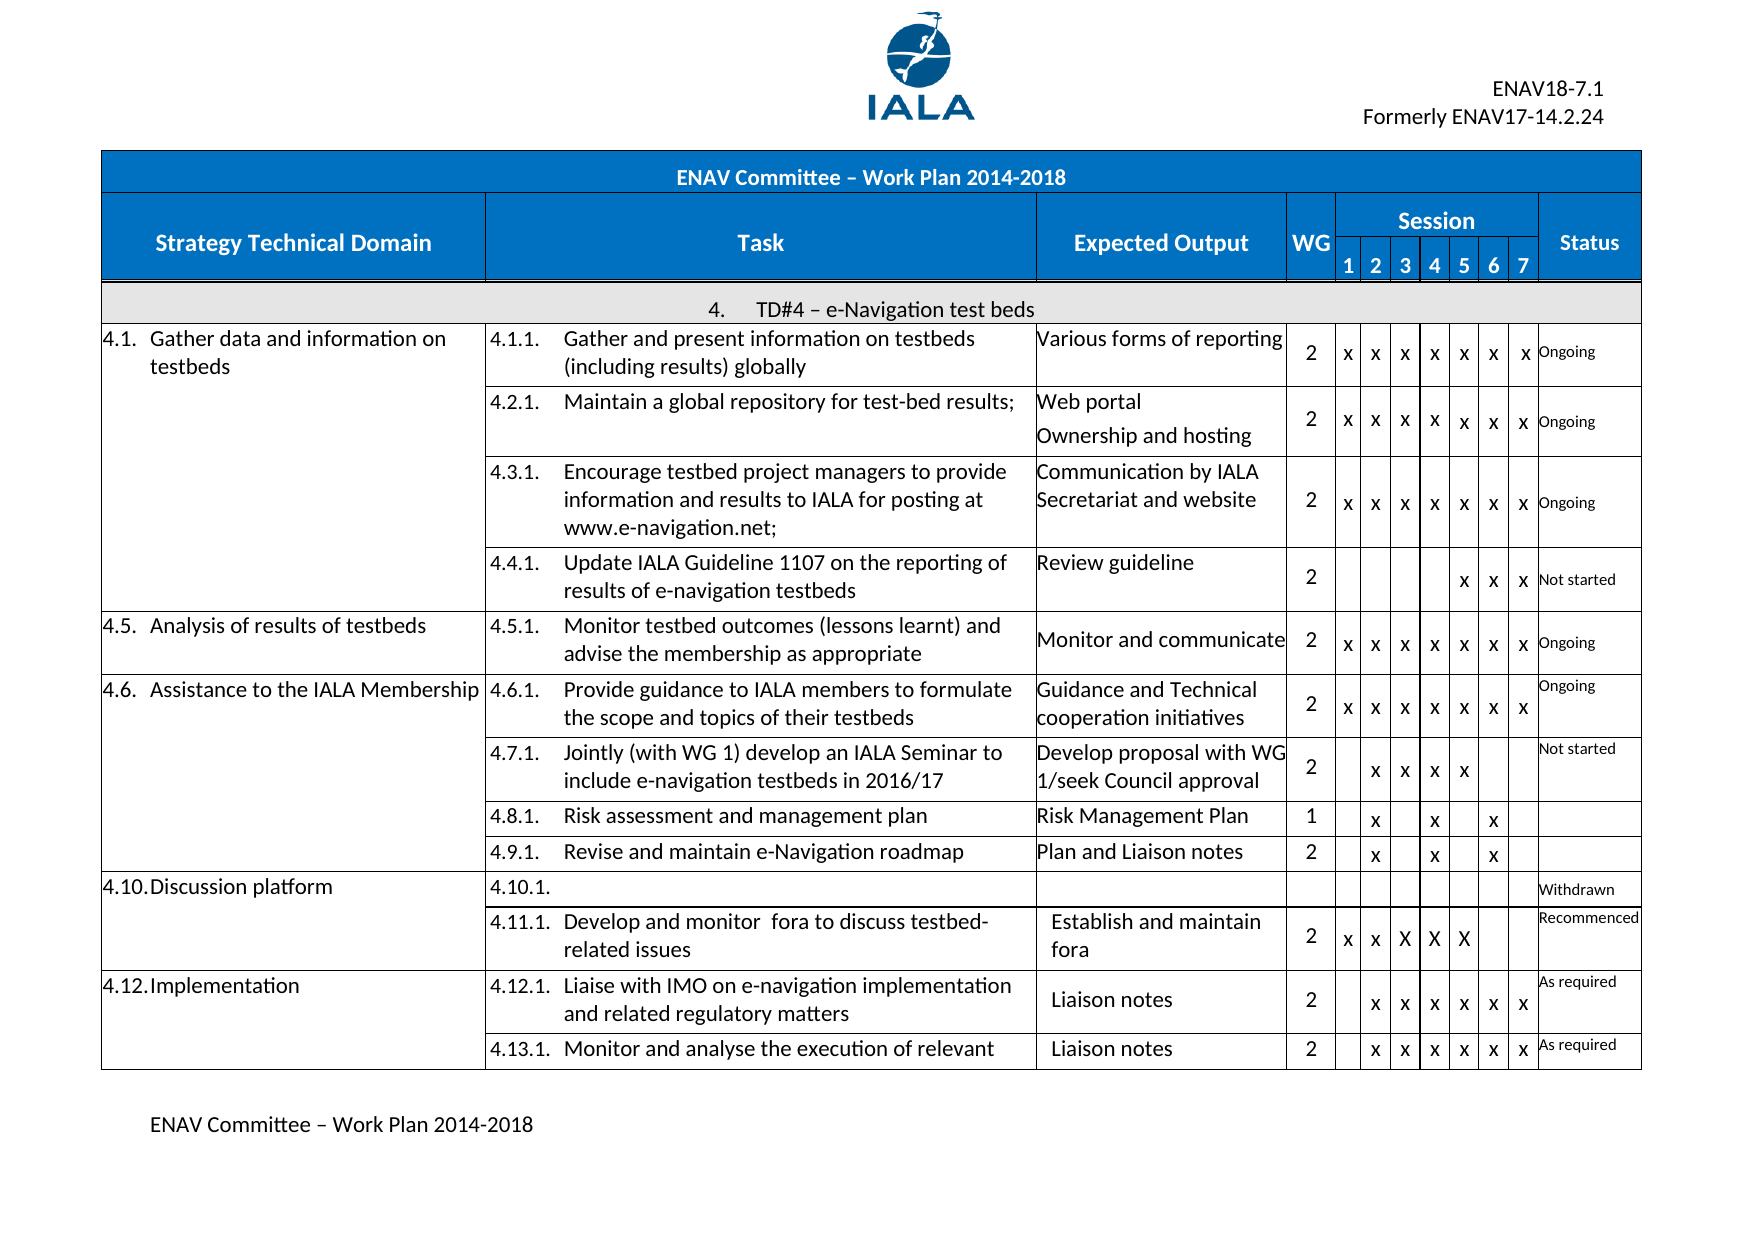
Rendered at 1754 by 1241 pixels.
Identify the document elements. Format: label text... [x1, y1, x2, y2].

table_cell x [1509, 548, 1538, 611]
table_cell x [1450, 738, 1478, 801]
table_cell Status [1539, 193, 1641, 279]
table_cell Maintain a global repository for test-bed results; [486, 387, 1036, 456]
table_cell x [1336, 612, 1360, 674]
table_cell Monitor and communicate [1037, 612, 1286, 674]
table_cell Liaison notes [1037, 971, 1286, 1033]
table_cell 2 [1287, 971, 1335, 1033]
table_cell X [1450, 908, 1478, 970]
table_cell [1450, 872, 1478, 906]
table_cell x [1479, 802, 1508, 836]
table_cell 5 [1450, 237, 1478, 279]
table_cell x [1450, 387, 1478, 456]
table_cell x [1361, 908, 1390, 970]
table_cell x [1421, 324, 1449, 386]
table_cell Session [1336, 193, 1538, 236]
table_cell Risk Management Plan [1037, 802, 1286, 836]
table_cell [1509, 908, 1538, 970]
table_cell x [1391, 675, 1419, 737]
table_cell As required [1539, 1034, 1641, 1068]
table_cell x [1391, 612, 1419, 674]
table_cell x [1479, 612, 1508, 674]
table_cell Risk assessment and management plan [486, 802, 1036, 836]
table_cell 7 [1509, 237, 1538, 279]
table_cell [1391, 837, 1419, 871]
table_cell 1 [1336, 237, 1360, 279]
table_cell x [1421, 612, 1449, 674]
table_cell x [1450, 675, 1478, 737]
table_cell Ongoing [1539, 612, 1641, 674]
table_cell Establish and maintain fora [1037, 908, 1286, 970]
table_cell x [1509, 675, 1538, 737]
table_cell [1336, 872, 1360, 906]
table_cell Update IALA Guideline 1107 on the reporting of results of e-navigation testbeds [486, 548, 1036, 611]
table_cell x [1479, 457, 1508, 547]
table_cell x [1450, 971, 1478, 1033]
table_cell Review guideline [1037, 548, 1286, 611]
table_cell x [1479, 548, 1508, 611]
table_cell x [1450, 548, 1478, 611]
table_cell Gather data and information on testbeds [102, 324, 485, 611]
table_cell 2 [1287, 738, 1335, 801]
table_cell [1421, 872, 1449, 906]
table_cell 2 [1287, 1034, 1335, 1068]
table_cell [1479, 872, 1508, 906]
table_cell Plan and Liaison notes [1037, 837, 1286, 871]
table_cell x [1421, 802, 1449, 836]
table_cell x [1421, 738, 1449, 801]
table_cell [1336, 738, 1360, 801]
table_cell [1336, 548, 1360, 611]
table_cell [1391, 802, 1419, 836]
table_cell [1361, 548, 1390, 611]
table_cell x [1391, 971, 1419, 1033]
table_cell [1361, 872, 1390, 906]
table_cell Jointly (with WG 1) develop an IALA Seminar to include e-navigation testbeds in 2016/17 [486, 738, 1036, 801]
table_cell x [1450, 612, 1478, 674]
table_cell Monitor and analyse the execution of relevant tasks, in particular those in the IMO e-Navigation strategy implementation plan [486, 1034, 1036, 1068]
table_cell Ongoing [1539, 675, 1641, 737]
table_cell [1037, 872, 1286, 906]
table_cell Guidance and Technical cooperation initiatives [1037, 675, 1286, 737]
table_cell x [1361, 837, 1390, 871]
table_cell 2 [1361, 237, 1390, 279]
table_cell 4 [1421, 237, 1449, 279]
table_cell Provide guidance to IALA members to formulate the scope and topics of their testbeds [486, 675, 1036, 737]
table_cell x [1450, 1034, 1478, 1068]
table_cell x [1361, 457, 1390, 547]
table_cell x [1421, 457, 1449, 547]
table_cell x [1361, 324, 1390, 386]
table_cell Strategy Technical Domain [102, 193, 485, 279]
table_cell X [1421, 908, 1449, 970]
table_cell 2 [1287, 612, 1335, 674]
table_cell 2 [1287, 908, 1335, 970]
table_cell 6 [1479, 237, 1508, 279]
table_cell TD#4 – e-Navigation test beds [102, 283, 1641, 323]
table_cell x [1479, 675, 1508, 737]
table_cell Task [486, 193, 1036, 279]
table_cell Ongoing [1539, 457, 1641, 547]
table_cell x [1479, 1034, 1508, 1068]
table_cell x [1479, 837, 1508, 871]
table_cell Various forms of reporting [1037, 324, 1286, 386]
table_cell x [1391, 387, 1419, 456]
table_cell x [1361, 612, 1390, 674]
table_cell 2 [1287, 457, 1335, 547]
table_cell Withdrawn [1539, 872, 1641, 906]
table_cell x [1361, 802, 1390, 836]
table_cell [1479, 738, 1508, 801]
picture [845, 0, 993, 144]
table_cell Revise and maintain e-Navigation roadmap [486, 837, 1036, 871]
table_cell [1539, 802, 1641, 836]
table_cell 2 [1287, 548, 1335, 611]
table_cell [1287, 872, 1335, 906]
table_cell x [1509, 457, 1538, 547]
table_cell 1 [1287, 802, 1335, 836]
table_cell Gather and present information on testbeds (including results) globally [486, 324, 1036, 386]
table_cell 2 [1287, 387, 1335, 456]
table_cell x [1450, 324, 1478, 386]
table_cell x [1361, 387, 1390, 456]
table_cell As required [1539, 971, 1641, 1033]
table_cell [1336, 802, 1360, 836]
table_cell [1421, 548, 1449, 611]
table_cell Encourage testbed project managers to provide information and results to IALA for posting at www.e-navigation.net; [486, 457, 1036, 547]
table_cell x [1479, 971, 1508, 1033]
table_cell x [1509, 971, 1538, 1033]
table_cell Not started [1539, 738, 1641, 801]
table_cell Recommenced [1539, 908, 1641, 970]
table_cell [1450, 837, 1478, 871]
table_cell [486, 872, 1036, 906]
table_cell X [1391, 908, 1419, 970]
table_cell [1450, 802, 1478, 836]
table_cell WG [1287, 193, 1335, 279]
table_cell x [1509, 324, 1538, 386]
table_cell [1336, 1034, 1360, 1068]
table_cell Ongoing [1539, 324, 1641, 386]
table_cell 2 [1287, 675, 1335, 737]
table_cell Discussion platform [102, 872, 485, 970]
table_cell x [1391, 738, 1419, 801]
table_cell x [1336, 908, 1360, 970]
table_cell x [1509, 612, 1538, 674]
table_cell x [1509, 387, 1538, 456]
table_cell [1509, 738, 1538, 801]
table_cell x [1361, 971, 1390, 1033]
table_cell Not started [1539, 548, 1641, 611]
table_header ENAV Committee – Work Plan 2014-2018 [102, 151, 1641, 192]
table_cell [1391, 872, 1419, 906]
table_cell x [1361, 738, 1390, 801]
table_cell Liaison notes [1037, 1034, 1286, 1068]
table_cell Web portal Ownership and hosting [1037, 387, 1286, 456]
table_cell x [1336, 675, 1360, 737]
table_cell x [1361, 1034, 1390, 1068]
table_cell 2 [1287, 324, 1335, 386]
table_cell Monitor testbed outcomes (lessons learnt) and advise the membership as appropriate [486, 612, 1036, 674]
table_cell [1539, 837, 1641, 871]
table_cell x [1421, 1034, 1449, 1068]
table_cell x [1336, 387, 1360, 456]
table_cell Ongoing [1539, 387, 1641, 456]
table_cell x [1450, 457, 1478, 547]
table_cell Liaise with IMO on e-navigation implementation and related regulatory matters [486, 971, 1036, 1033]
table_cell [1509, 872, 1538, 906]
table_cell Analysis of results of testbeds [102, 612, 485, 674]
table_cell x [1421, 387, 1449, 456]
table_cell [1509, 837, 1538, 871]
table_cell Develop proposal with WG 1/seek Council approval [1037, 738, 1286, 801]
table_cell Communication by IALA Secretariat and website [1037, 457, 1286, 547]
table_cell [1509, 802, 1538, 836]
table_cell x [1421, 675, 1449, 737]
table_cell x [1391, 1034, 1419, 1068]
table_cell x [1479, 324, 1508, 386]
table_cell Develop and monitor fora to discuss testbed-related issues [486, 908, 1036, 970]
table_cell Assistance to the IALA Membership [102, 675, 485, 871]
table_cell x [1336, 457, 1360, 547]
table_cell [1336, 837, 1360, 871]
table_cell x [1391, 324, 1419, 386]
table_cell x [1391, 457, 1419, 547]
table_cell 2 [1287, 837, 1335, 871]
table_cell x [1336, 324, 1360, 386]
table_cell 3 [1391, 237, 1419, 279]
table_cell [1336, 971, 1360, 1033]
table_cell x [1509, 1034, 1538, 1068]
table_cell Implementation [102, 971, 485, 1068]
table_cell x [1361, 675, 1390, 737]
table_cell [1391, 548, 1419, 611]
table_cell x [1421, 971, 1449, 1033]
table_cell [1479, 908, 1508, 970]
table_cell x [1421, 837, 1449, 871]
table_cell Expected Output [1037, 193, 1286, 279]
table_cell x [1479, 387, 1508, 456]
